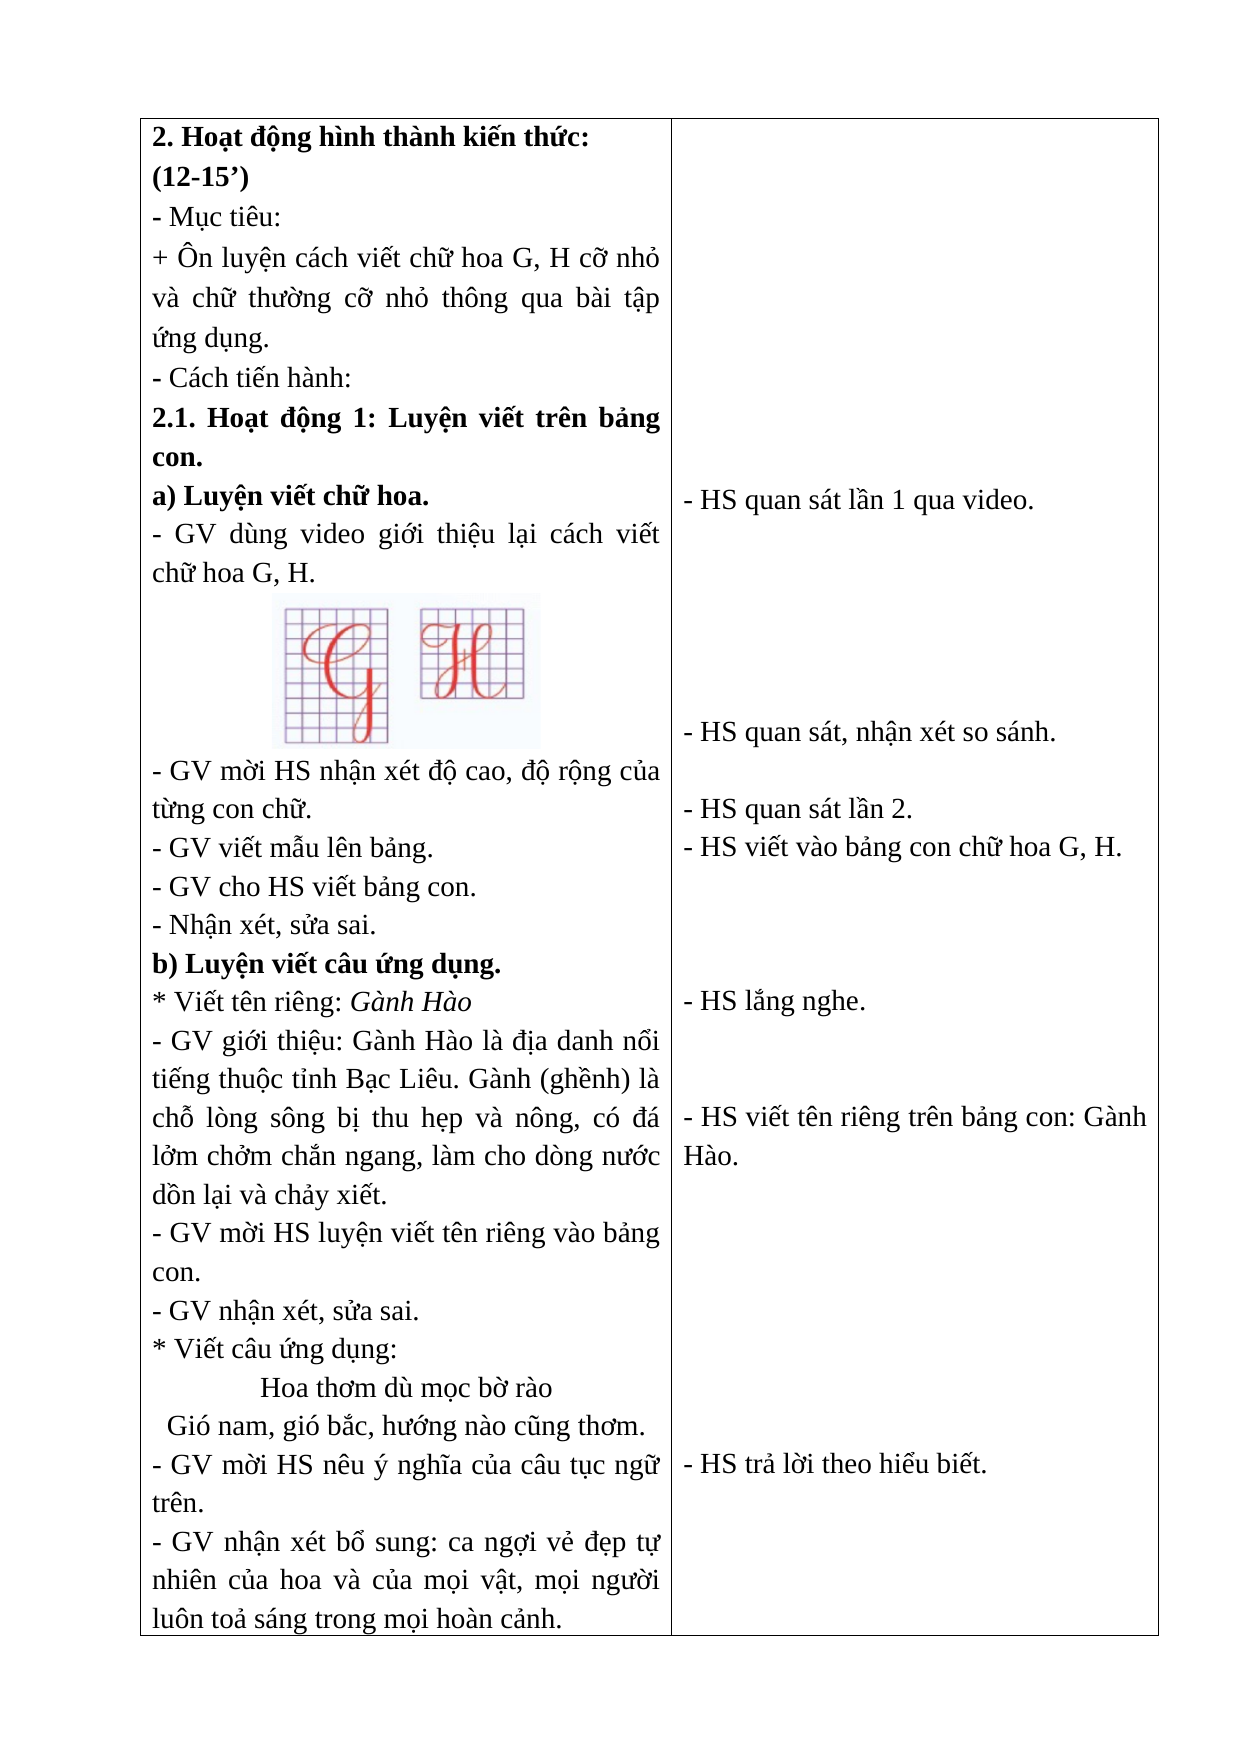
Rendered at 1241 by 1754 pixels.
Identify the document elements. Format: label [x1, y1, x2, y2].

picture [271, 593, 541, 749]
table_cell [141, 119, 671, 1634]
table_cell [672, 119, 1158, 1634]
